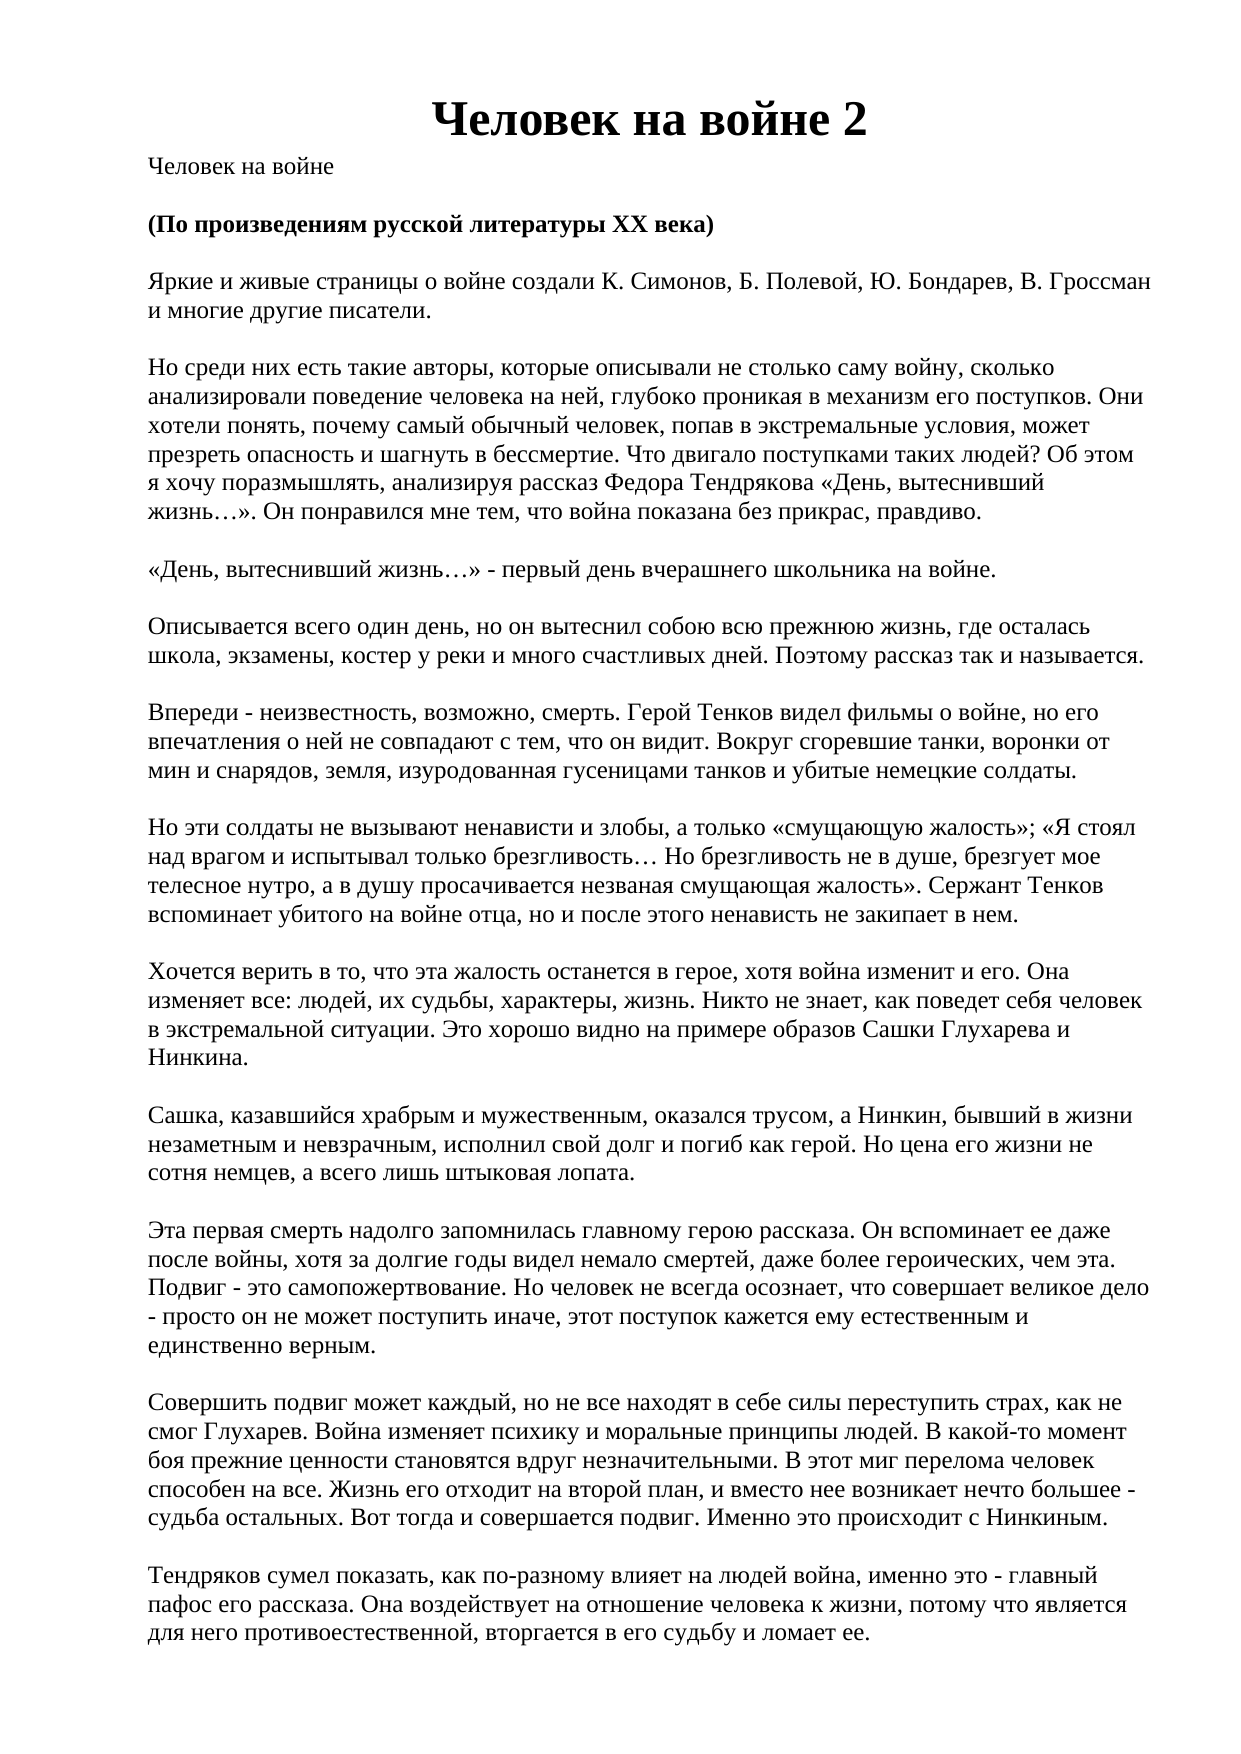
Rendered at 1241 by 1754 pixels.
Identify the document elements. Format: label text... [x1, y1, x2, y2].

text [148, 151, 1152, 1646]
subtitle Человек на войне 2 [148, 88, 1152, 146]
